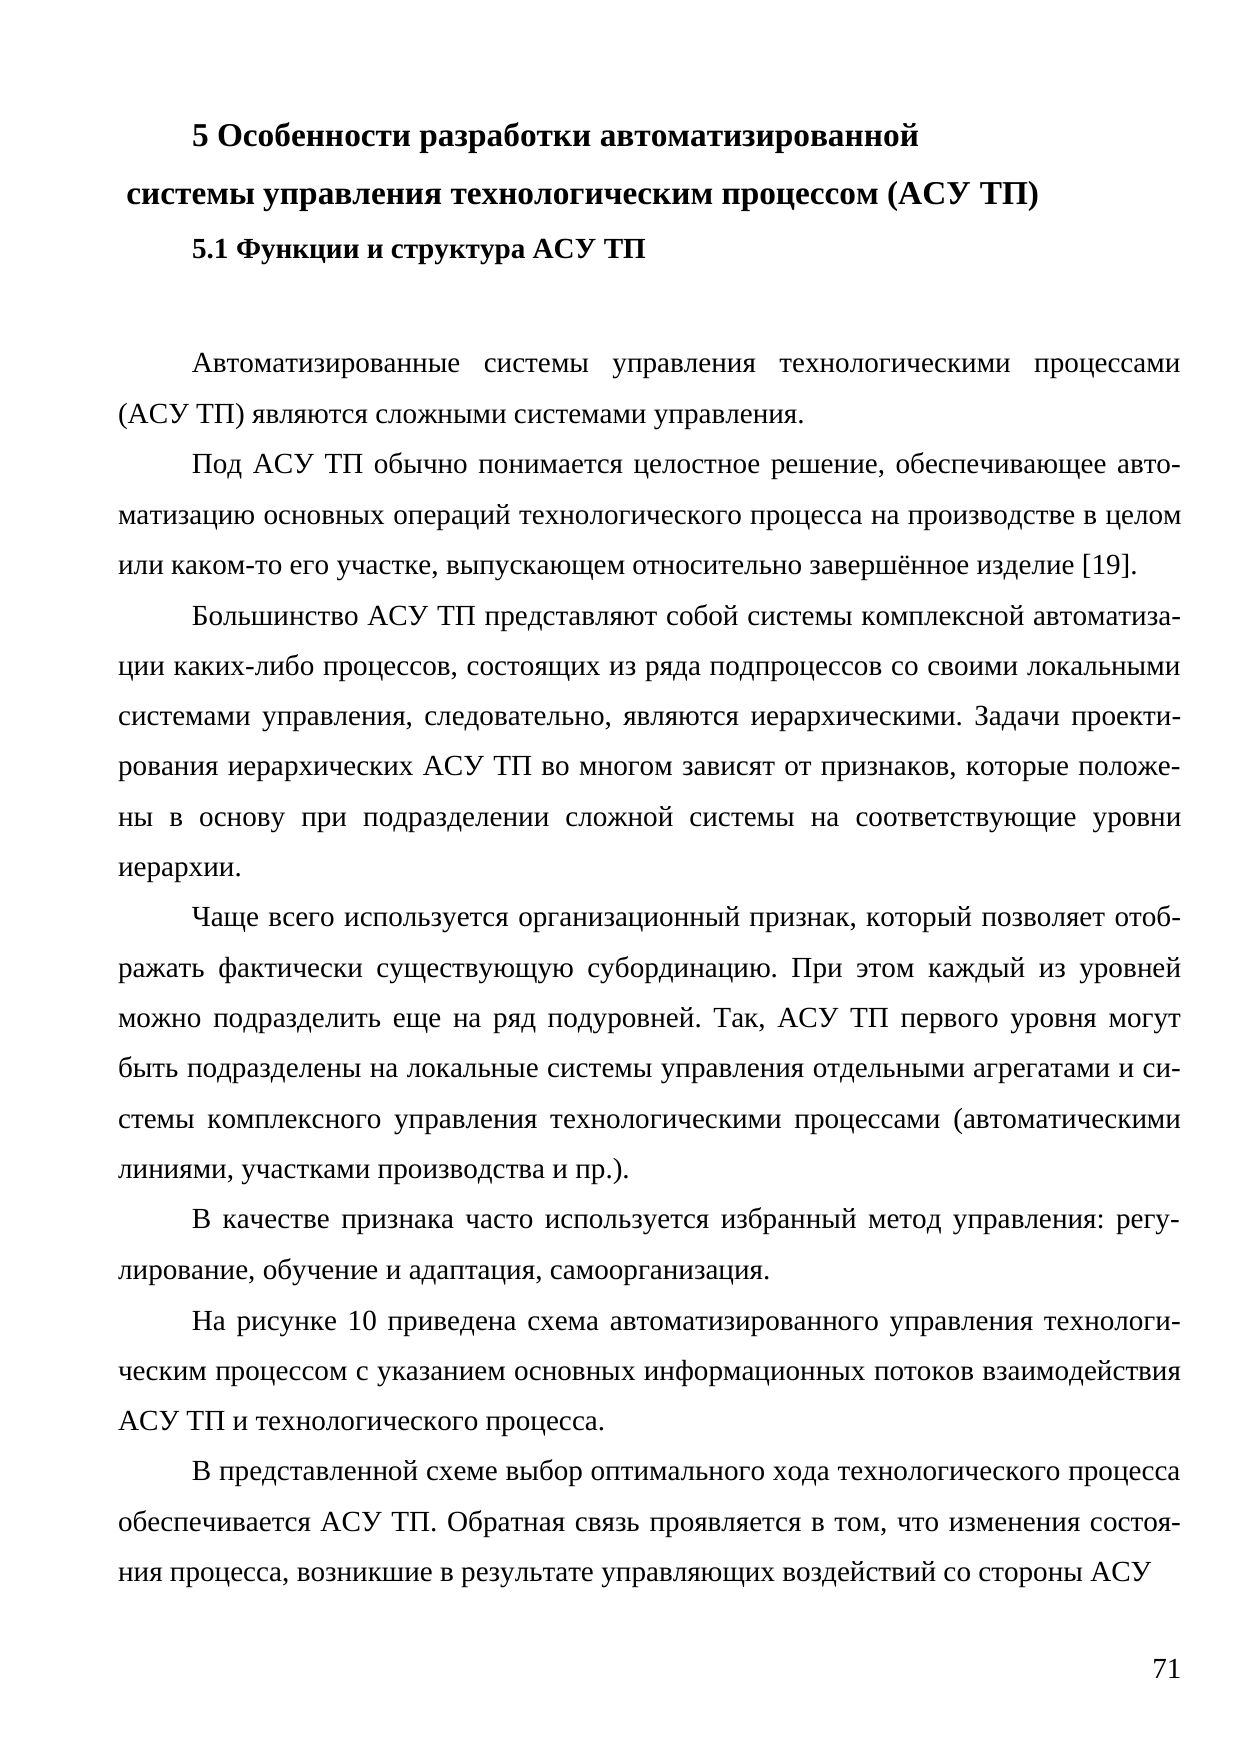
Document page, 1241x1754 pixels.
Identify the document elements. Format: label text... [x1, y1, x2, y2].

text Автоматизированные системы управления технологическими процессами (АСУ ТП) являются сложными системами управления. [118, 345, 1181, 429]
text На рисунке 10 приведена схема автоматизированного управления технологи- ческим процессом с указанием основных информационных потоков взаимодействия АСУ ТП и технологического процесса. [118, 1303, 1182, 1437]
subtitle Функции и структура АСУ ТП [192, 231, 1207, 264]
subtitle Особенности разработки автоматизированной системы управления технологическим процессом (АСУ ТП) [126, 116, 1056, 212]
text В представленной схеме выбор оптимального хода технологического процесса обеспечивается АСУ ТП. Обратная связь проявляется в том, что изменения состоя- ния процесса, возникшие в результате управляющих воздействий со стороны АСУ [118, 1453, 1182, 1588]
text Большинство АСУ ТП представляют собой системы комплексной автоматиза- ции каких-либо процессов, состоящих из ряда подпроцессов со своими локальными системами управления, следовательно, являются иерархическими. Задачи проекти- рования иерархических АСУ ТП во многом зависят от признаков, которые положе- ны в основу при подразделении сложной системы на соответствующие уровни иерархии. [118, 598, 1182, 883]
text Под АСУ ТП обычно понимается целостное решение, обеспечивающее авто- матизацию основных операций технологического процесса на производстве в целом или каком-то его участке, выпускающем относительно завершённое изделие [19]. [118, 447, 1182, 581]
text Чаще всего используется организационный признак, который позволяет отоб- ражать фактически существующую субординацию. При этом каждый из уровней можно подразделить еще на ряд подуровней. Так, АСУ ТП первого уровня могут быть подразделены на локальные системы управления отдельными агрегатами и си- стемы комплексного управления технологическими процессами (автоматическими линиями, участками производства и пр.). [118, 899, 1182, 1184]
text В качестве признака часто используется избранный метод управления: регу- лирование, обучение и адаптация, самоорганизация. [118, 1201, 1181, 1286]
